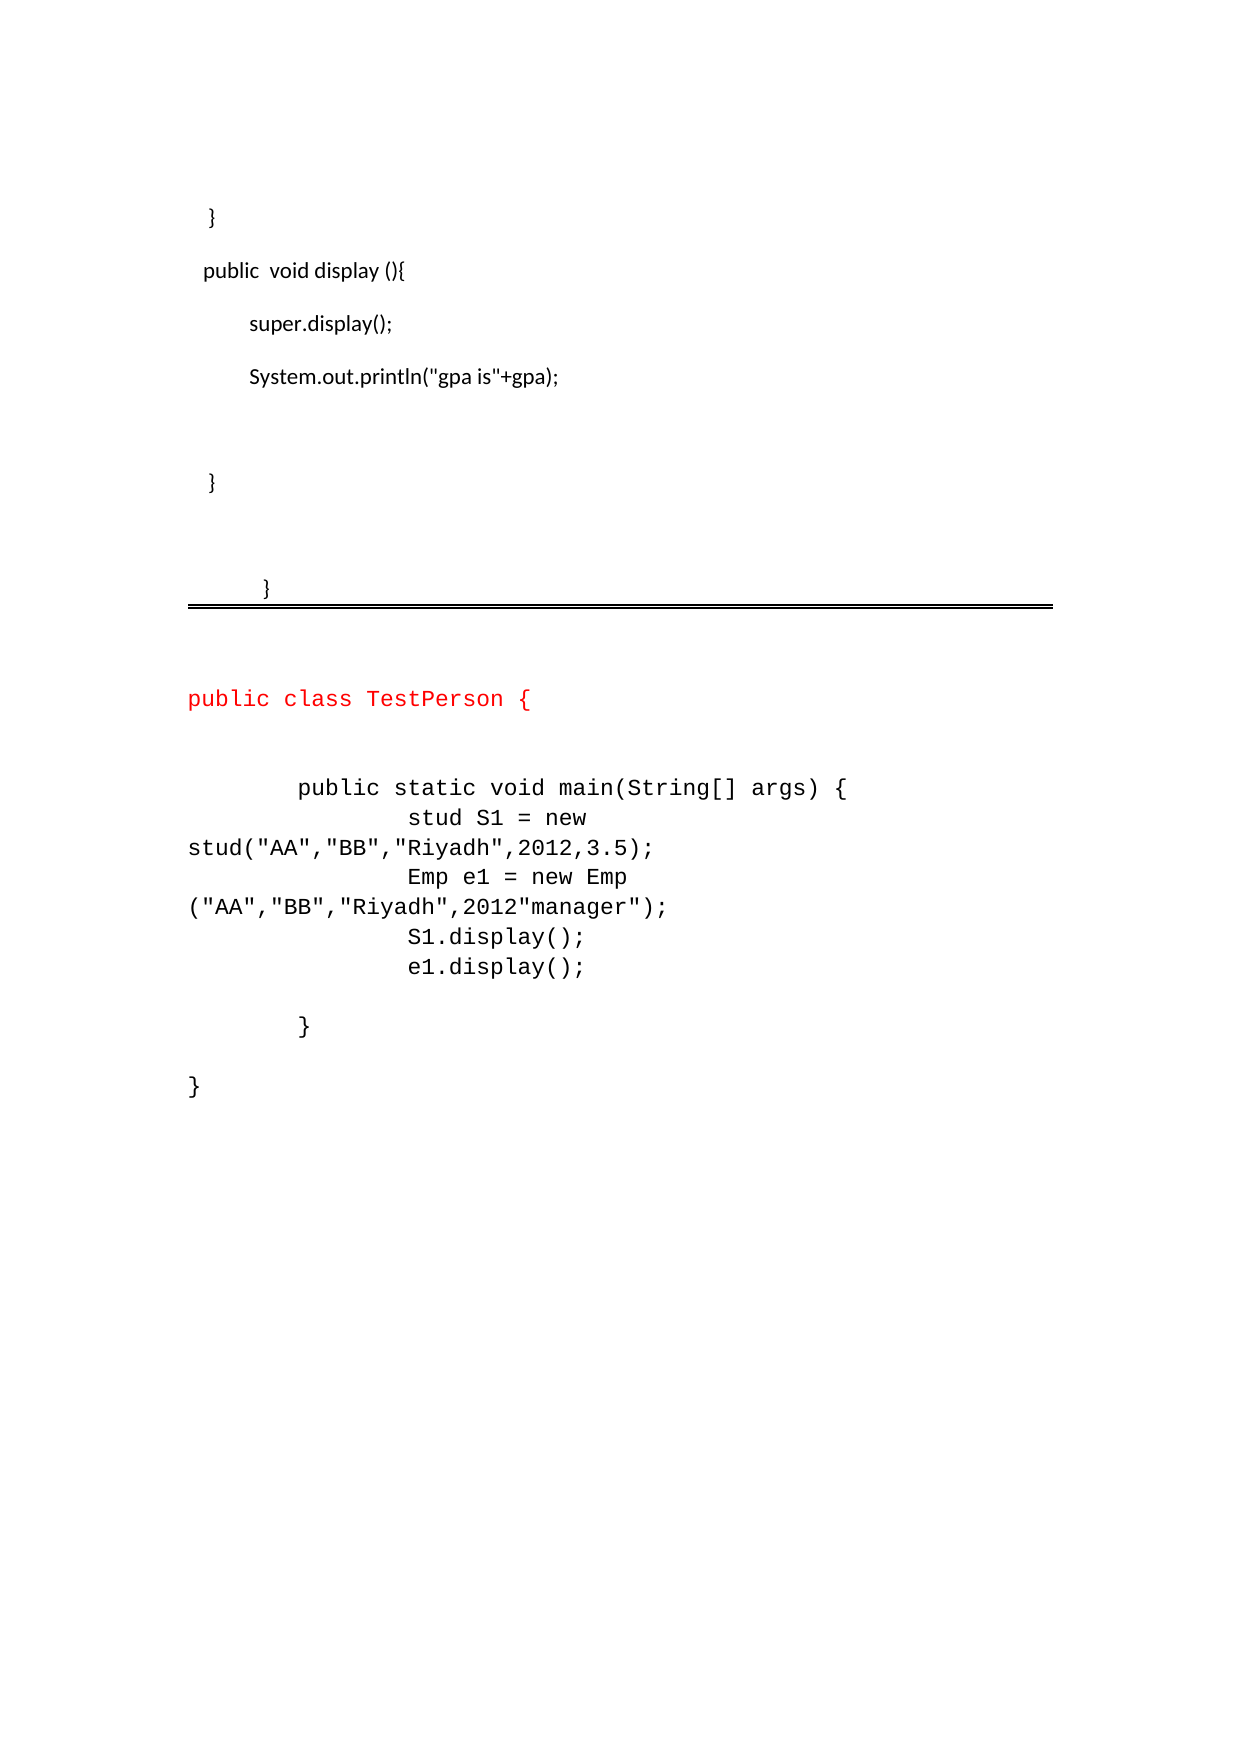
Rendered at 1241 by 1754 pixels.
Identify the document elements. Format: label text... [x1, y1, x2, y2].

text public class TestPerson { public static void main(String[] args) { stud S1 = new stud("AA","BB","Riyadh",2012,3.5); Emp e1 = new Emp ("AA","BB","Riyadh",2012"manager"); S1.display(); e1.display(); } } [187, 687, 1053, 1100]
text System.out.println("gpa is"+gpa); [187, 362, 1053, 390]
text } [187, 203, 1053, 231]
text } [187, 574, 1053, 609]
text } [187, 468, 1053, 496]
text super.display(); [187, 309, 1053, 337]
text public void display (){ [187, 256, 1053, 284]
